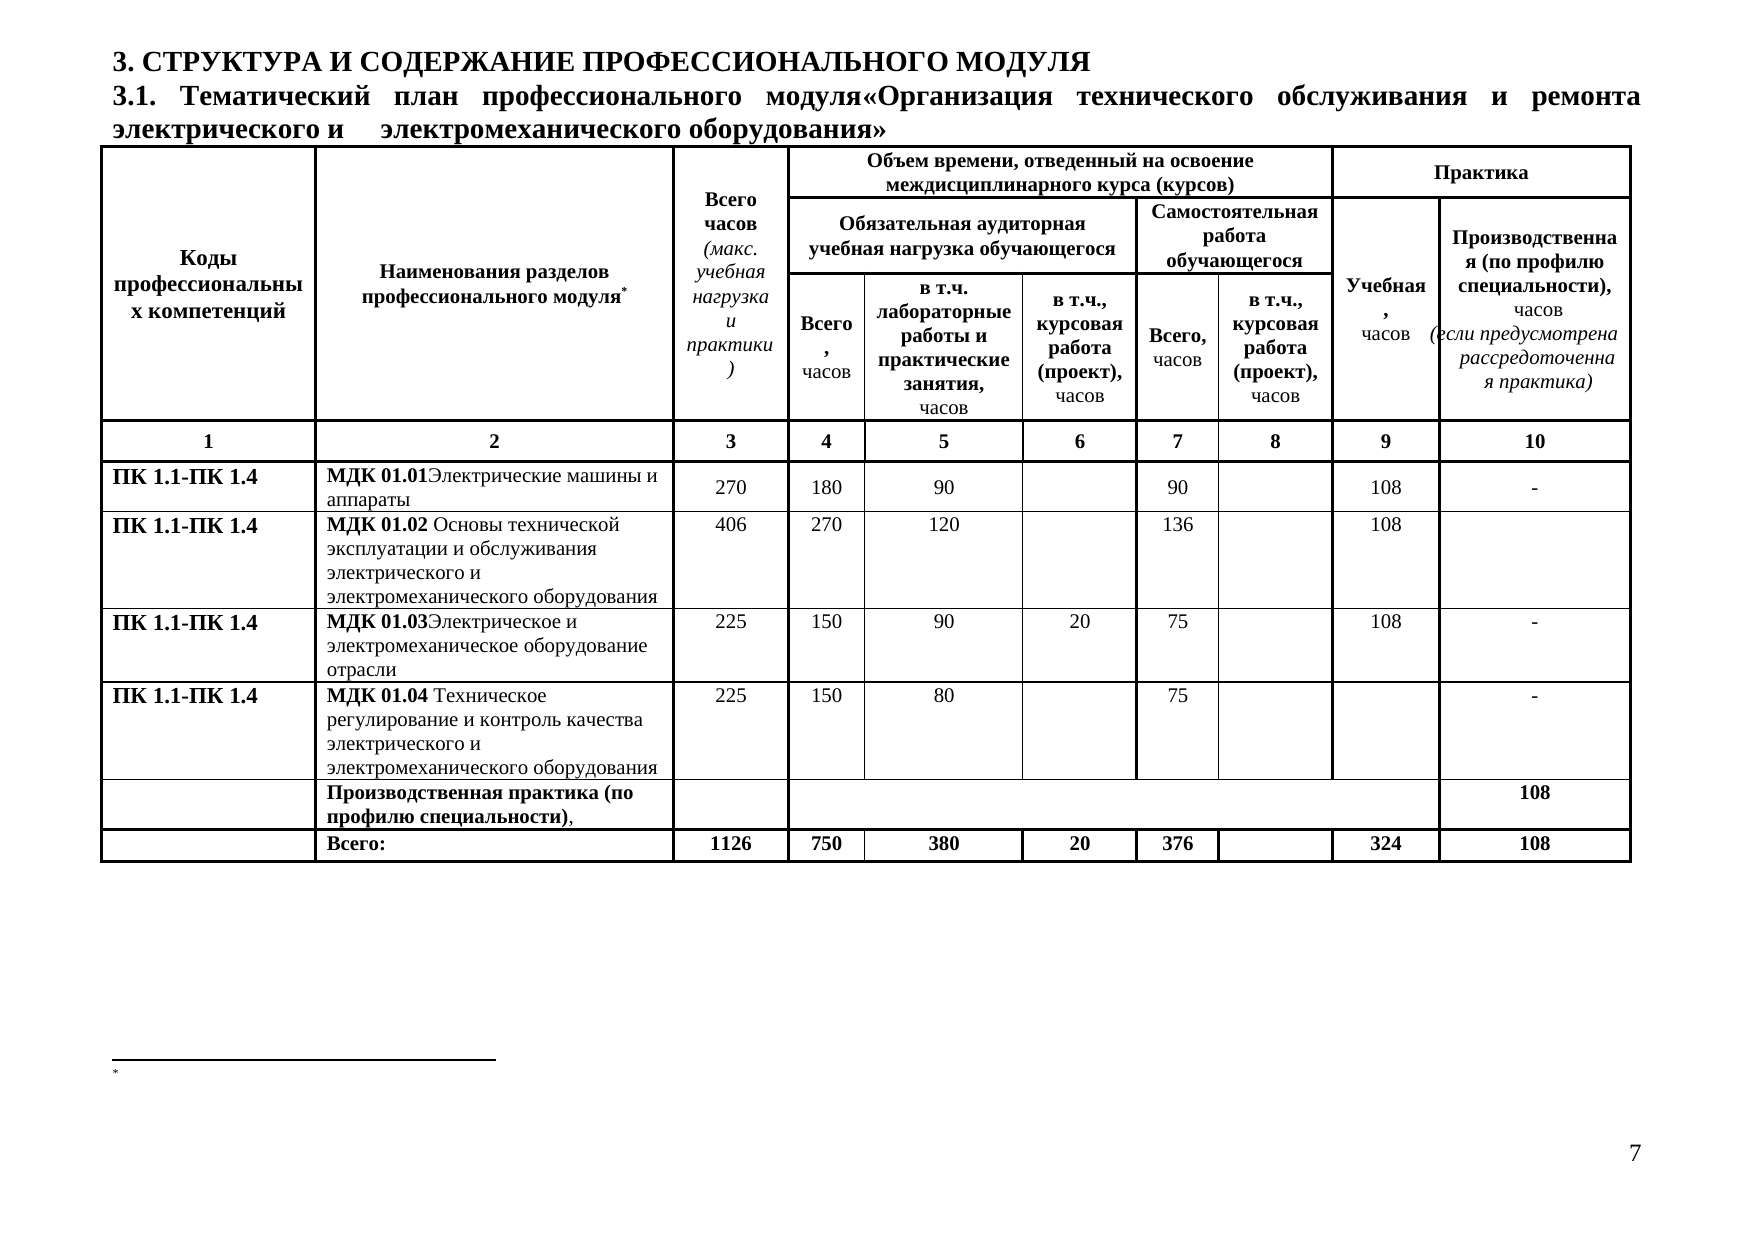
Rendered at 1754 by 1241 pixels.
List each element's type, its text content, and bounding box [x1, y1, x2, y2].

table_cell [103, 780, 314, 828]
table_cell 90 [865, 463, 1022, 511]
table_cell [103, 831, 314, 860]
table_cell 120 [865, 512, 1022, 608]
table_cell Самостоятельная работа обучающегося [1138, 199, 1331, 272]
table_cell 7 [1138, 422, 1218, 460]
table_cell 20 [1023, 609, 1135, 681]
table_cell 270 [790, 512, 864, 608]
table_cell Всего: [317, 831, 672, 860]
table_cell МДК 01.04 Техническое регулирование и контроль качества электрического и электромеханического оборудования [317, 683, 672, 779]
table_cell 90 [865, 609, 1022, 681]
table_cell [1219, 512, 1331, 608]
table_cell [1219, 609, 1331, 681]
table_cell 80 [865, 683, 1022, 779]
table_cell 5 [866, 422, 1022, 460]
table_cell [1023, 683, 1135, 779]
table_cell 9 [1334, 422, 1438, 460]
table_cell 108 [1334, 463, 1438, 511]
table_cell ПК 1.1-ПК 1.4 [103, 463, 314, 511]
table_cell [1219, 683, 1331, 779]
table_cell 225 [675, 609, 787, 681]
table_cell 4 [790, 422, 864, 460]
table_cell 150 [790, 683, 864, 779]
table_cell [675, 780, 787, 828]
table_cell ПК 1.1-ПК 1.4 [103, 512, 314, 608]
table_cell 10 [1441, 422, 1629, 460]
table_cell 20 [1024, 831, 1135, 860]
table_cell ПК 1.1-ПК 1.4 [103, 683, 314, 779]
table_cell 75 [1138, 683, 1218, 779]
table_cell 3 [675, 422, 787, 460]
table_cell 6 [1024, 422, 1135, 460]
table_header Объем времени, отведенный на освоение междисциплинарного курса (курсов) [790, 148, 1331, 196]
table_cell 270 [675, 463, 787, 511]
table_cell 136 [1138, 512, 1218, 608]
table_cell Производственная (по профилю специальности), часов (если предусмотрена рассредоточенная практика) [1441, 199, 1629, 419]
table_header Коды профессиональных компетенций [103, 148, 314, 419]
table_cell 2 [317, 422, 672, 460]
table_cell МДК 01.03Электрическое и электромеханическое оборудование отрасли [317, 609, 672, 681]
table_cell 150 [790, 609, 864, 681]
table_cell - [1441, 463, 1629, 511]
table_cell 750 [790, 831, 864, 860]
table_cell в т.ч., курсовая работа (проект), часов [1023, 275, 1135, 419]
table_cell [790, 780, 1438, 828]
table_cell 108 [1441, 780, 1629, 828]
table_cell 1126 [675, 831, 787, 860]
table_header Практика [1334, 148, 1629, 196]
table_cell в т.ч., курсовая работа (проект), часов [1219, 275, 1331, 419]
table_cell Обязательная аудиторная учебная нагрузка обучающегося [790, 199, 1135, 272]
table_cell [1220, 831, 1331, 860]
table_cell 324 [1334, 831, 1438, 860]
table_cell [1219, 463, 1331, 511]
table_cell в т.ч. лабораторные работы и практические занятия, часов [865, 275, 1022, 419]
table_cell 108 [1334, 609, 1438, 681]
table_cell 8 [1219, 422, 1331, 460]
table_cell 380 [865, 831, 1021, 860]
table_cell [1023, 463, 1135, 511]
table_cell Производственная практика (по профилю специальности), [317, 780, 672, 828]
table_cell - [1441, 683, 1629, 779]
table_cell [1334, 683, 1438, 779]
table_header Наименования разделов профессионального модуля* [317, 148, 672, 419]
table_cell 225 [675, 683, 787, 779]
table_cell 75 [1138, 609, 1218, 681]
table_cell [1441, 512, 1629, 608]
text 3.1. Тематический план профессионального модуля«Организация технического обслуживания и ремонта электрического и электромеханического оборудования» [112, 78, 1641, 145]
table_header Всего часов (макс. учебная нагрузка и практики) [675, 148, 787, 419]
table_cell 90 [1138, 463, 1218, 511]
list 3. СТРУКТУРА и содержание профессионального модуля [112, 44, 1641, 78]
table_cell 108 [1441, 831, 1629, 860]
table_cell Всего, часов [790, 275, 864, 419]
table_cell Учебная, часов [1334, 199, 1438, 419]
table_cell 376 [1138, 831, 1217, 860]
table_cell 406 [675, 512, 787, 608]
table_cell Всего, часов [1138, 275, 1218, 419]
table_cell 180 [790, 463, 864, 511]
table_cell - [1441, 609, 1629, 681]
table_cell МДК 01.01Электрические машины и аппараты [317, 463, 672, 511]
table_cell [1023, 512, 1135, 608]
table_cell 1 [103, 422, 314, 460]
table_cell 108 [1334, 512, 1438, 608]
table_cell ПК 1.1-ПК 1.4 [103, 609, 314, 681]
table_cell МДК 01.02 Основы технической эксплуатации и обслуживания электрического и электромеханического оборудования [317, 512, 672, 608]
